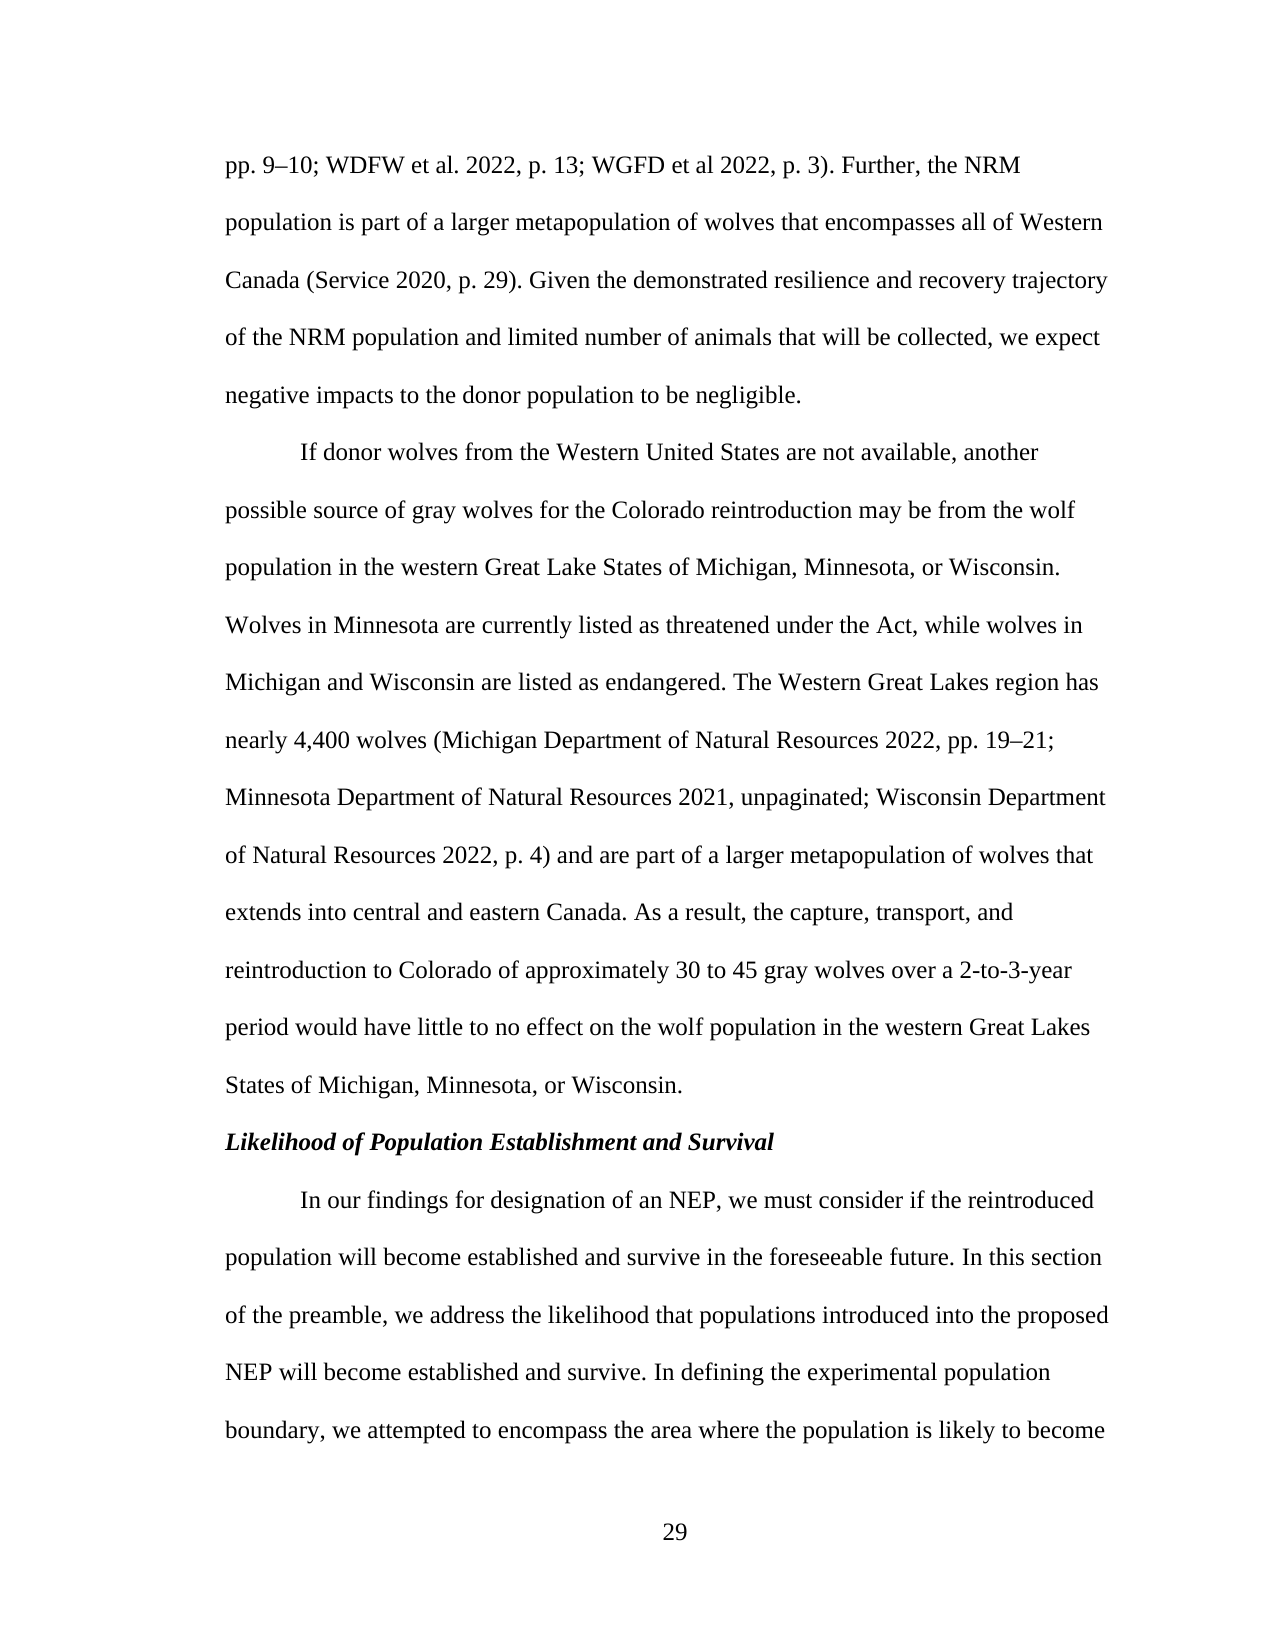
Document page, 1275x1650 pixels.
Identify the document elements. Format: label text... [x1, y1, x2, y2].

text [225, 150, 1125, 409]
text If donor wolves from the Western United States are not available, another possible source of gray wolves for the Colorado reintroduction may be from the wolf population in the western Great Lake States of Michigan, Minnesota, or Wisconsin. Wolves in Minnesota are currently listed as threatened under the Act, while wolves in Michigan and Wisconsin are listed as endangered. The Western Great Lakes region has nearly 4,400 wolves (Michigan Department of Natural Resources 2022, pp. 19–21; Minnesota Department of Natural Resources 2021, unpaginated; Wisconsin Department of Natural Resources 2022, p. 4) and are part of a larger metapopulation of wolves that extends into central and eastern Canada. As a result, the capture, transport, and reintroduction to Colorado of approximately 30 to 45 gray wolves over a 2-to-3-year period would have little to no effect on the wolf population in the western Great Lakes States of Michigan, Minnesota, or Wisconsin. [225, 437, 1125, 1099]
text Likelihood of Population Establishment and Survival [225, 1127, 1125, 1156]
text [225, 1185, 1125, 1444]
